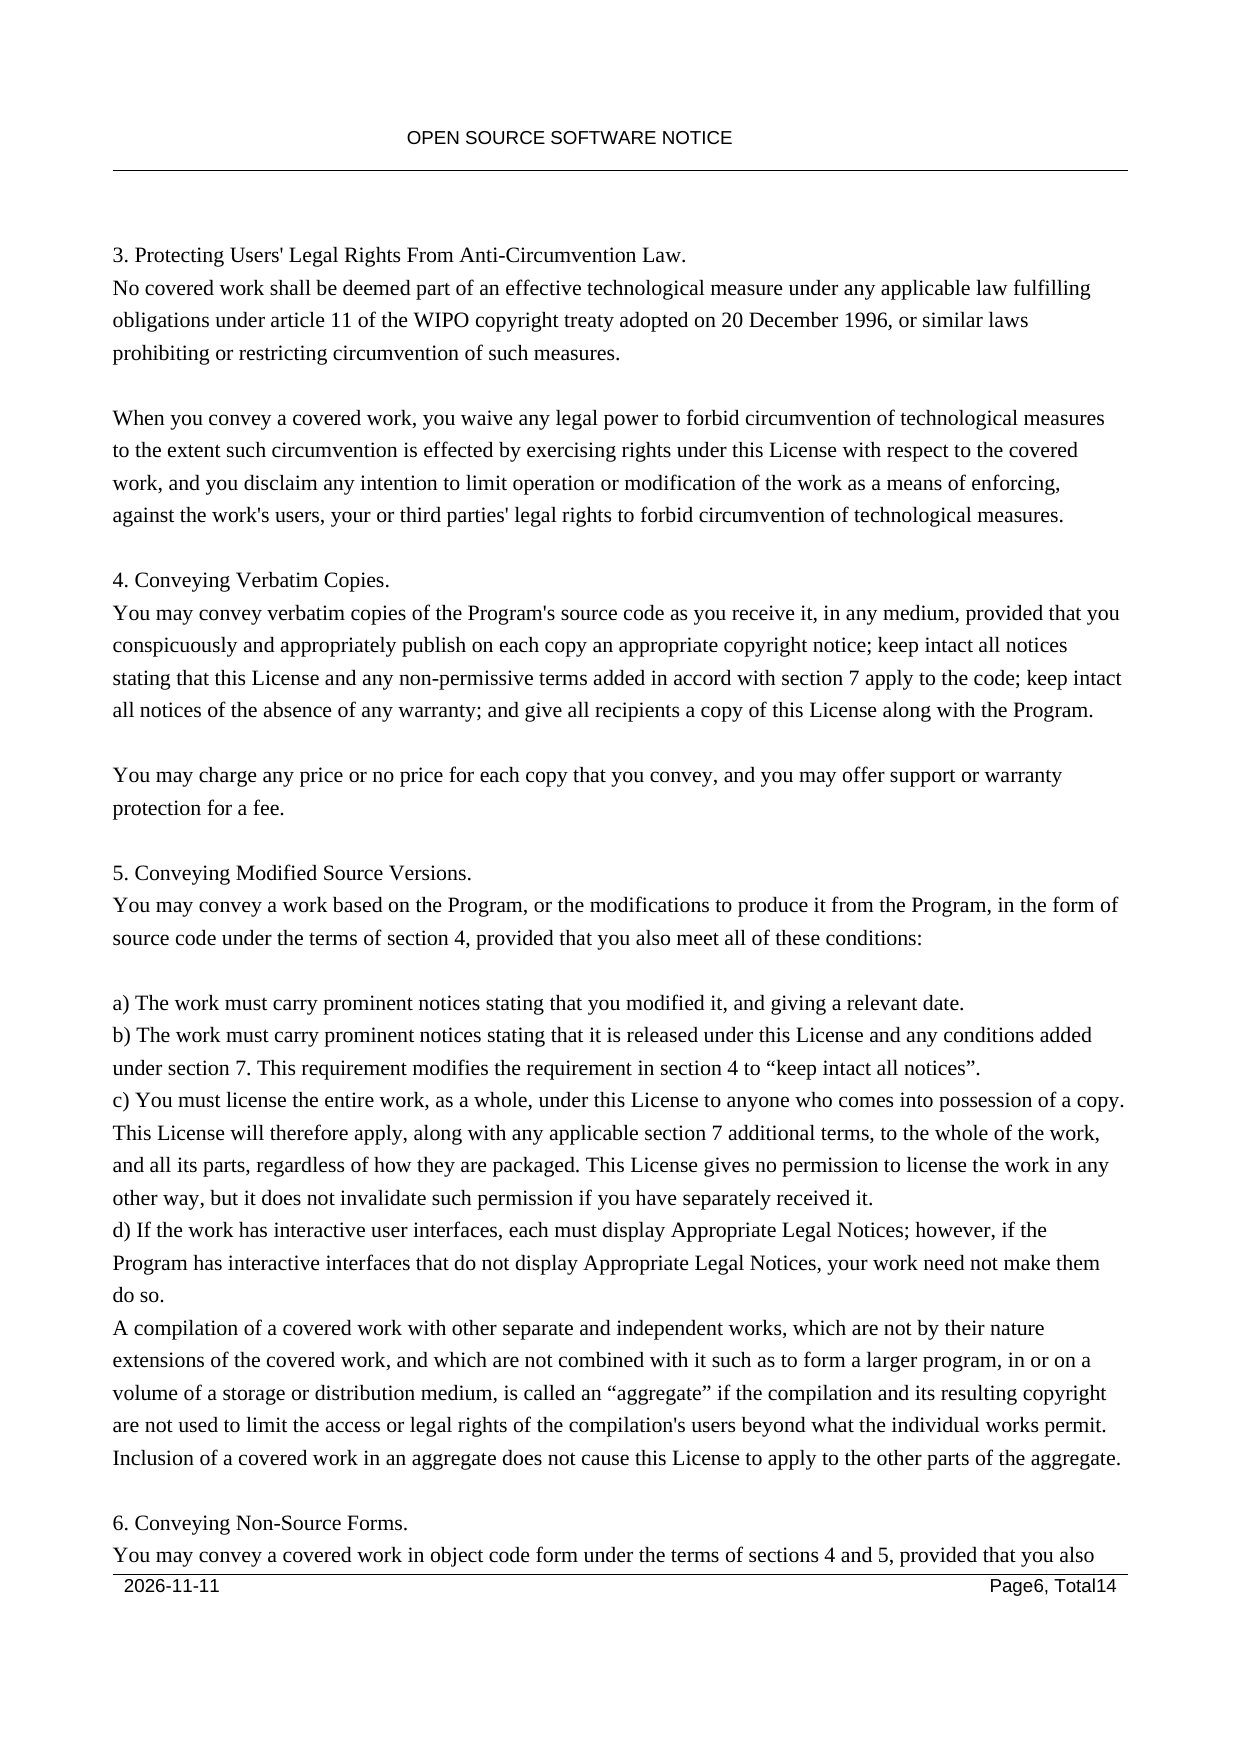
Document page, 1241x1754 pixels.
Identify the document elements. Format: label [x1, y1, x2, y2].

text [112, 206, 1128, 1571]
